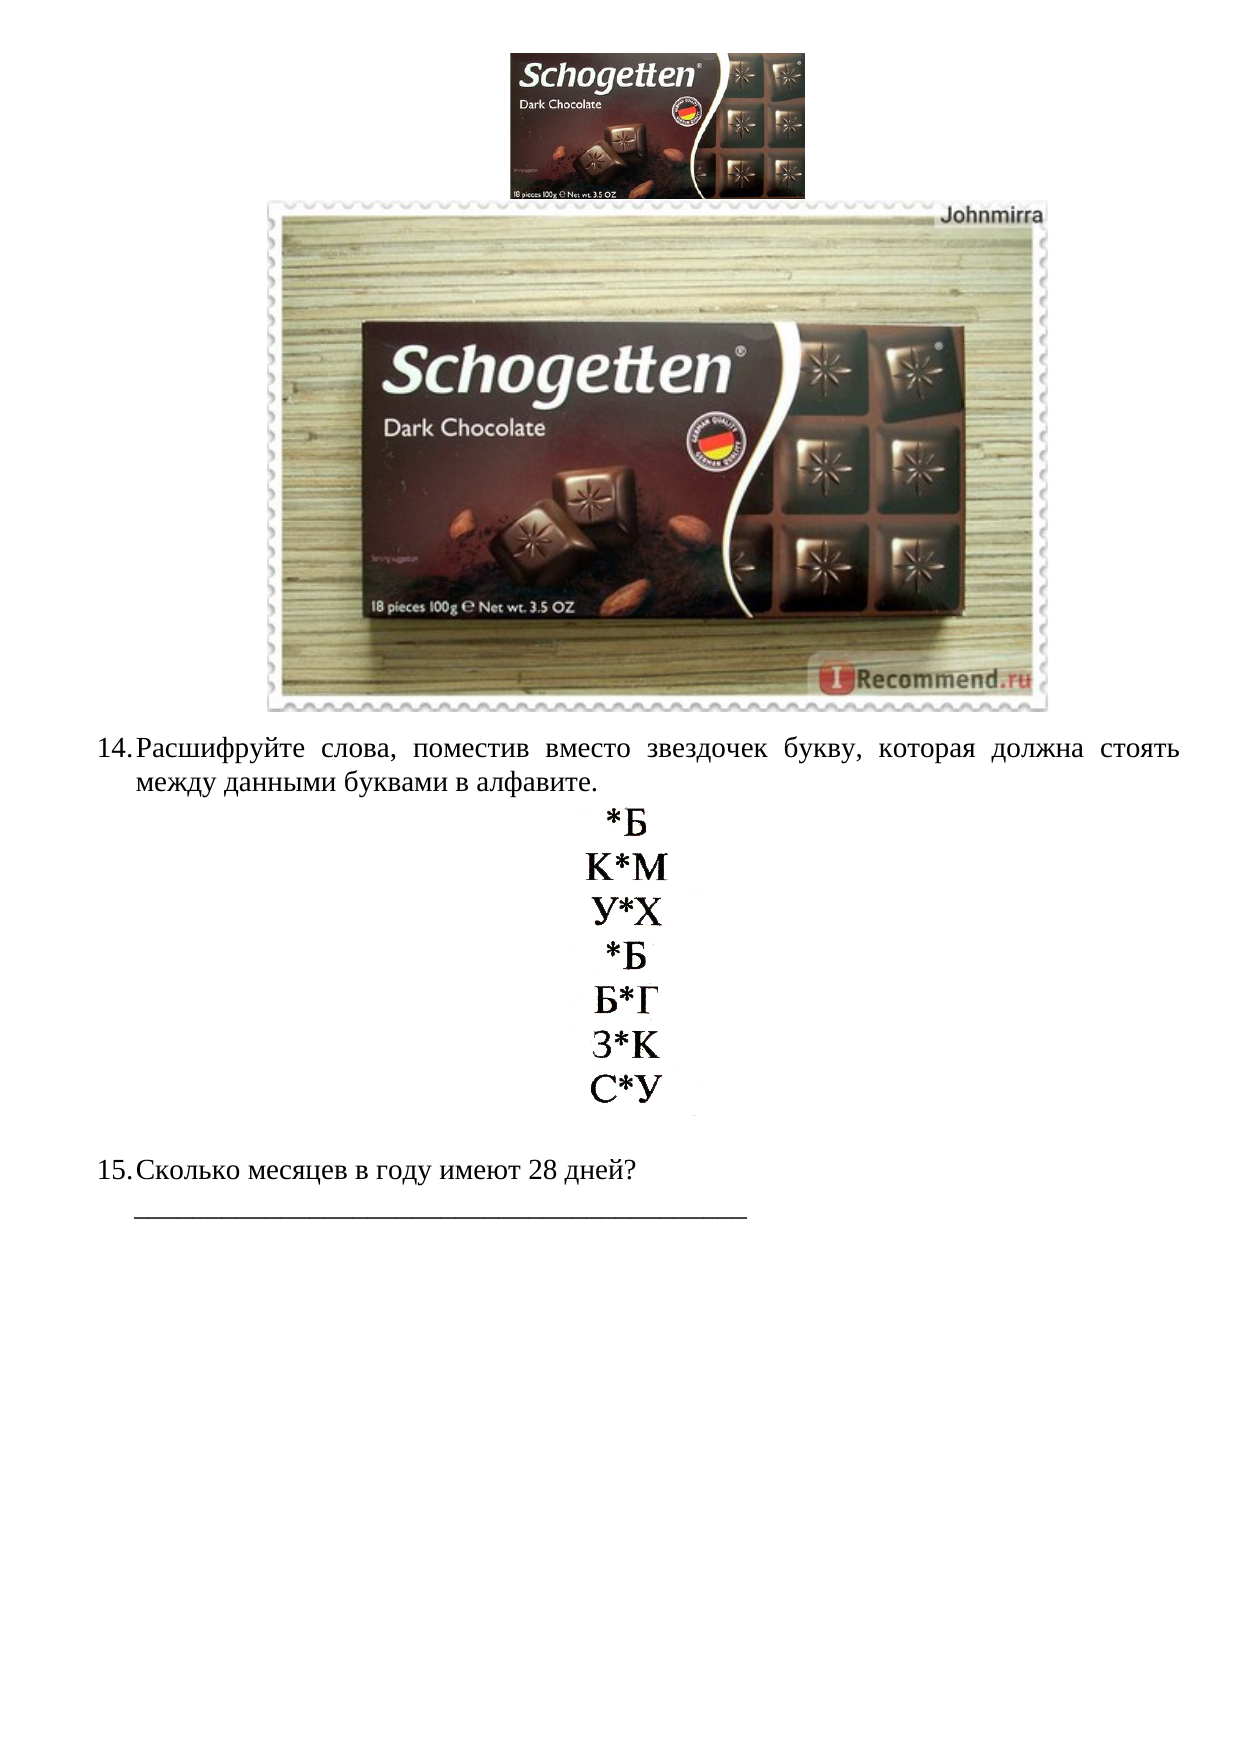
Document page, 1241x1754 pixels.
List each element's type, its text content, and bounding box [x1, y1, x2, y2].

list Сколько месяцев в году имеют 28 дней? [97, 1152, 1181, 1186]
picture [544, 797, 733, 1117]
picture [267, 200, 1049, 712]
list __________________________________________ [134, 1188, 1181, 1222]
picture [510, 53, 805, 199]
list Расшифруйте слова, поместив вместо звездочек букву, которая должна стоять между данными буквами в алфавите. [97, 730, 1181, 797]
